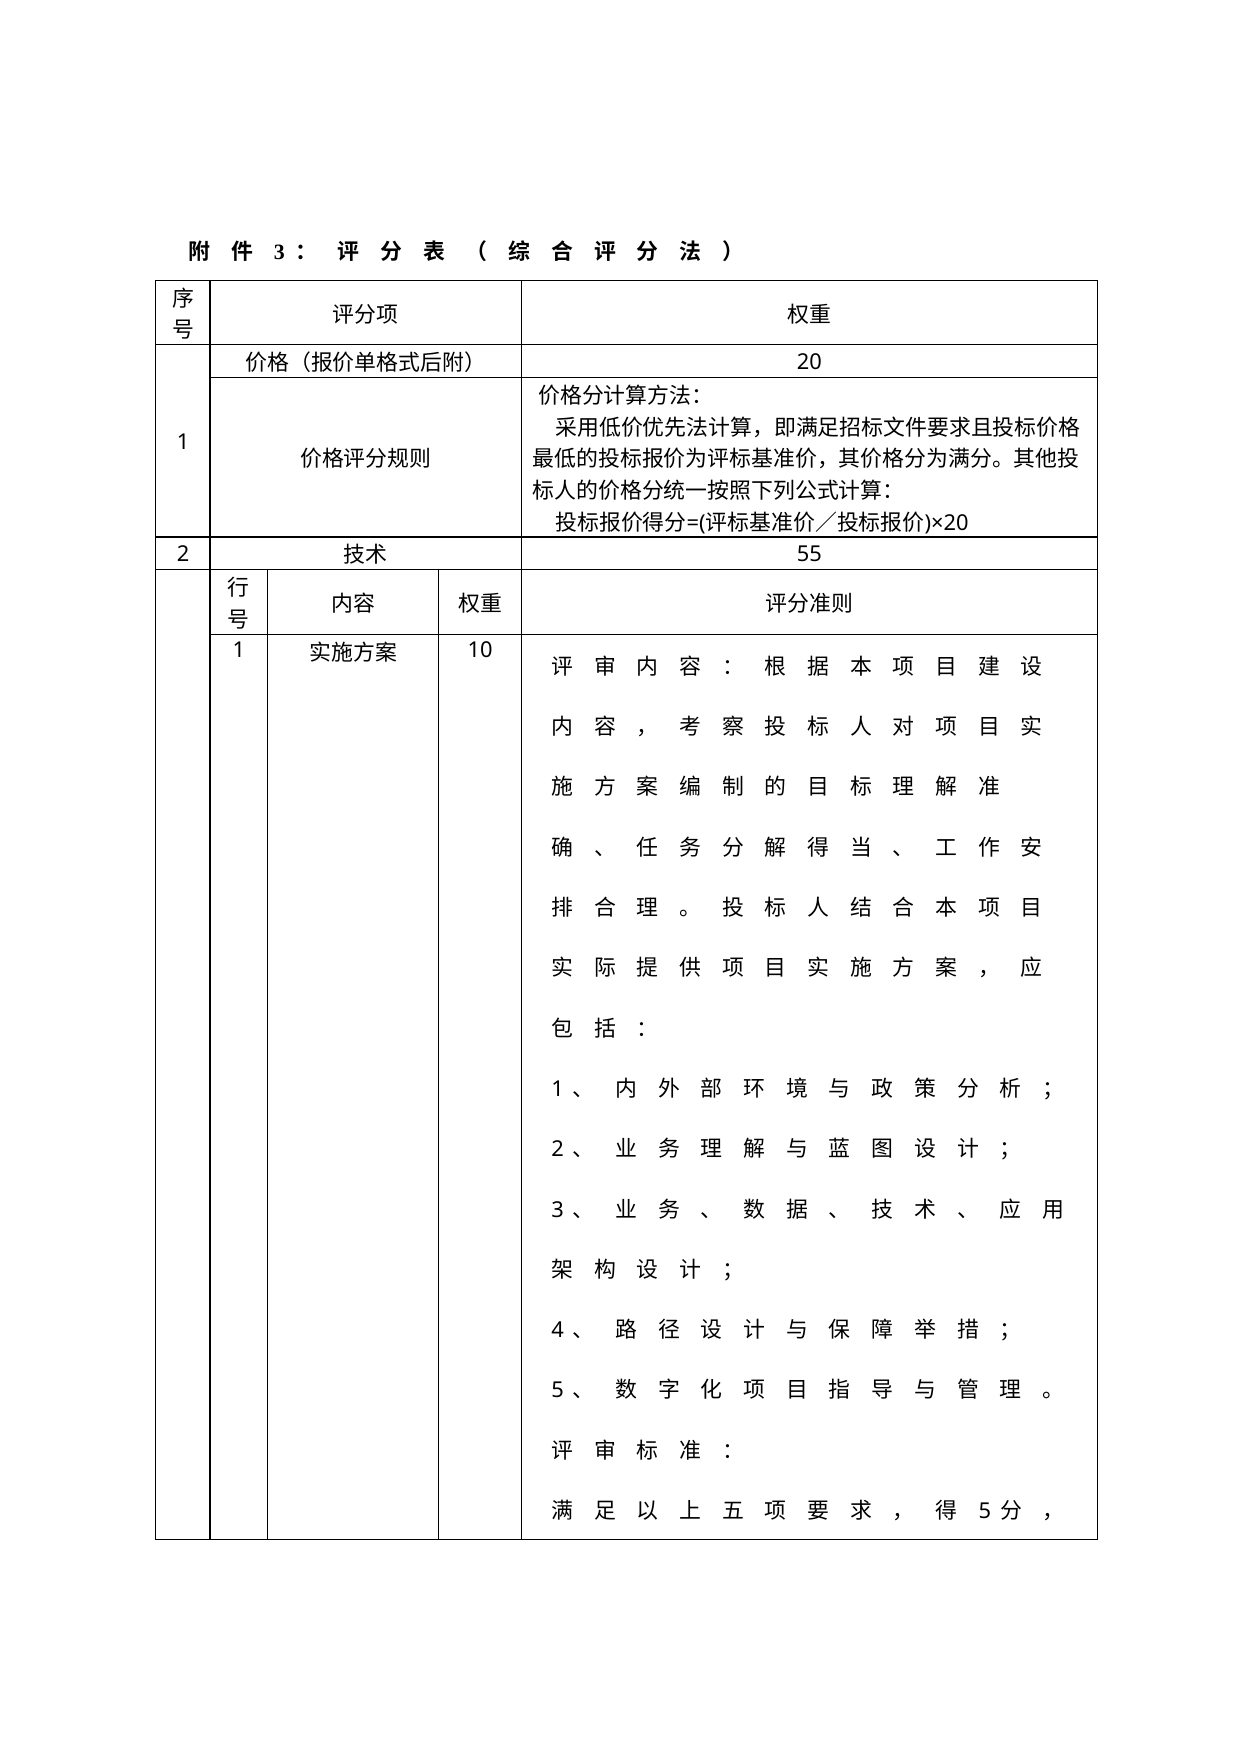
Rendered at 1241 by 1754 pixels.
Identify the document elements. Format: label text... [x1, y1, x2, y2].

table_cell 1 [156, 345, 209, 536]
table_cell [522, 635, 1097, 1539]
table_cell [156, 570, 209, 1539]
table_cell 实施方案 [268, 635, 438, 1539]
table_cell 评分准则 [522, 570, 1097, 633]
table_cell 内容 [268, 570, 438, 633]
table_header 序号 [156, 281, 209, 344]
table_cell 55 [522, 538, 1097, 569]
table_cell 技术 [211, 538, 521, 569]
table_cell 20 [522, 345, 1097, 377]
table_header 权重 [522, 281, 1097, 344]
text 附件3：评分表（综合评分法） [167, 219, 1085, 280]
table_cell 价格分计算方法： 采用低价优先法计算，即满足招标文件要求且投标价格最低的投标报价为评标基准价，其价格分为满分。其他投标人的价格分统一按照下列公式计算： 投标报价得分=(评标基准价／投标报价)×20 [522, 378, 1097, 536]
table_cell 10 [439, 635, 521, 1539]
table_cell 权重 [439, 570, 521, 633]
table_cell 2 [156, 538, 209, 569]
table_header 评分项 [211, 281, 521, 344]
table_cell 价格评分规则 [211, 378, 521, 536]
table_cell 价格（报价单格式后附） [211, 345, 521, 377]
table_cell 1 [211, 635, 267, 1539]
table_cell 行号 [211, 570, 267, 633]
